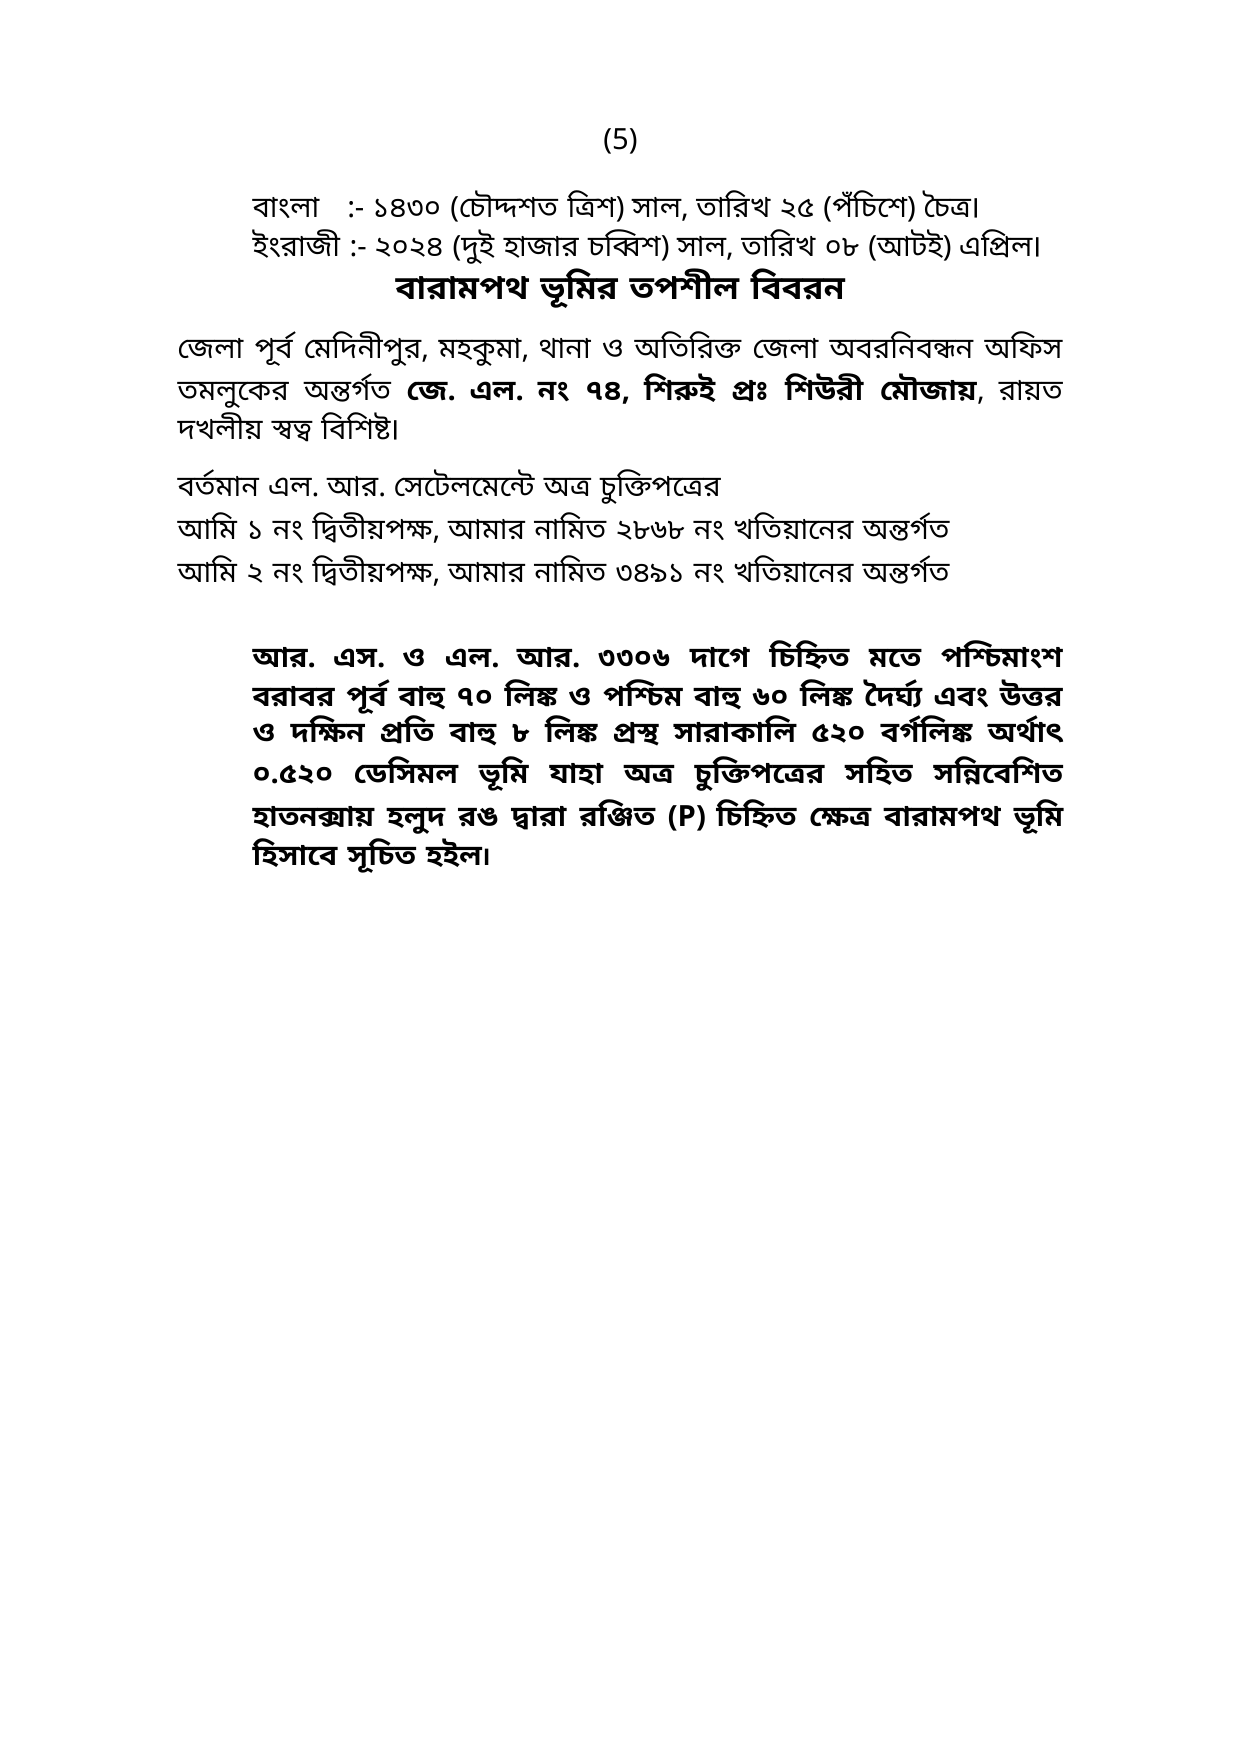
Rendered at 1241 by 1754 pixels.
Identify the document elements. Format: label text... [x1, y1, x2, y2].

text আর. এস. ও এল. আর. ৩৩০৬ দাগে চিহ্নিত মতে পশ্চিমাংশ বরাবর পূর্ব বাহু ৭০ লিঙ্ক ও পশ্চিম বাহু ৬০ লিঙ্ক দৈর্ঘ্য এবং উত্তর ও দক্ষিন প্রতি বাহু ৮ লিঙ্ক প্রস্থ সারাকালি ৫২০ বর্গলিঙ্ক অর্থাৎ ০.৫২০ ডেসিমল ভূমি যাহা অত্র চুক্তিপত্রের সহিত সন্নিবেশিত হাতনক্সায় হলুদ রঙ দ্বারা রঞ্জিত (P) চিহ্নিত ক্ষেত্র বারামপথ ভূমি হিসাবে সূচিত হইল। [252, 637, 1063, 872]
text বর্তমান এল. আর. সেটেলমেন্টে অত্র চুক্তিপত্রের [177, 465, 1063, 505]
text আমি ২ নং দ্বিতীয়পক্ষ, আমার নামিত ৩৪৯১ নং খতিয়ানের অন্তর্গত [177, 551, 1063, 591]
text বাংলা :- ১৪৩০ (চৌদ্দশত ত্রিশ) সাল, তারিখ ২৫ (পঁচিশে) চৈত্র। [252, 186, 1063, 226]
text আমি ১ নং দ্বিতীয়পক্ষ, আমার নামিত ২৮৬৮ নং খতিয়ানের অন্তর্গত [177, 508, 1063, 548]
text জেলা পূর্ব মেদিনীপুর, মহকুমা, থানা ও অতিরিক্ত জেলা অবরনিবন্ধন অফিস তমলুকের অন্তর্গত জে. এল. নং ৭৪, শিরুই প্রঃ শিউরী মৌজায়, রায়ত দখলীয় স্বত্ব বিশিষ্ট। [177, 327, 1063, 446]
text ইংরাজী :- ২০২৪ (দুই হাজার চব্বিশ) সাল, তারিখ ০৮ (আটই) এপ্রিল। [252, 226, 1063, 265]
text বারামপথ ভূমির তপশীল বিবরন [177, 268, 1063, 307]
